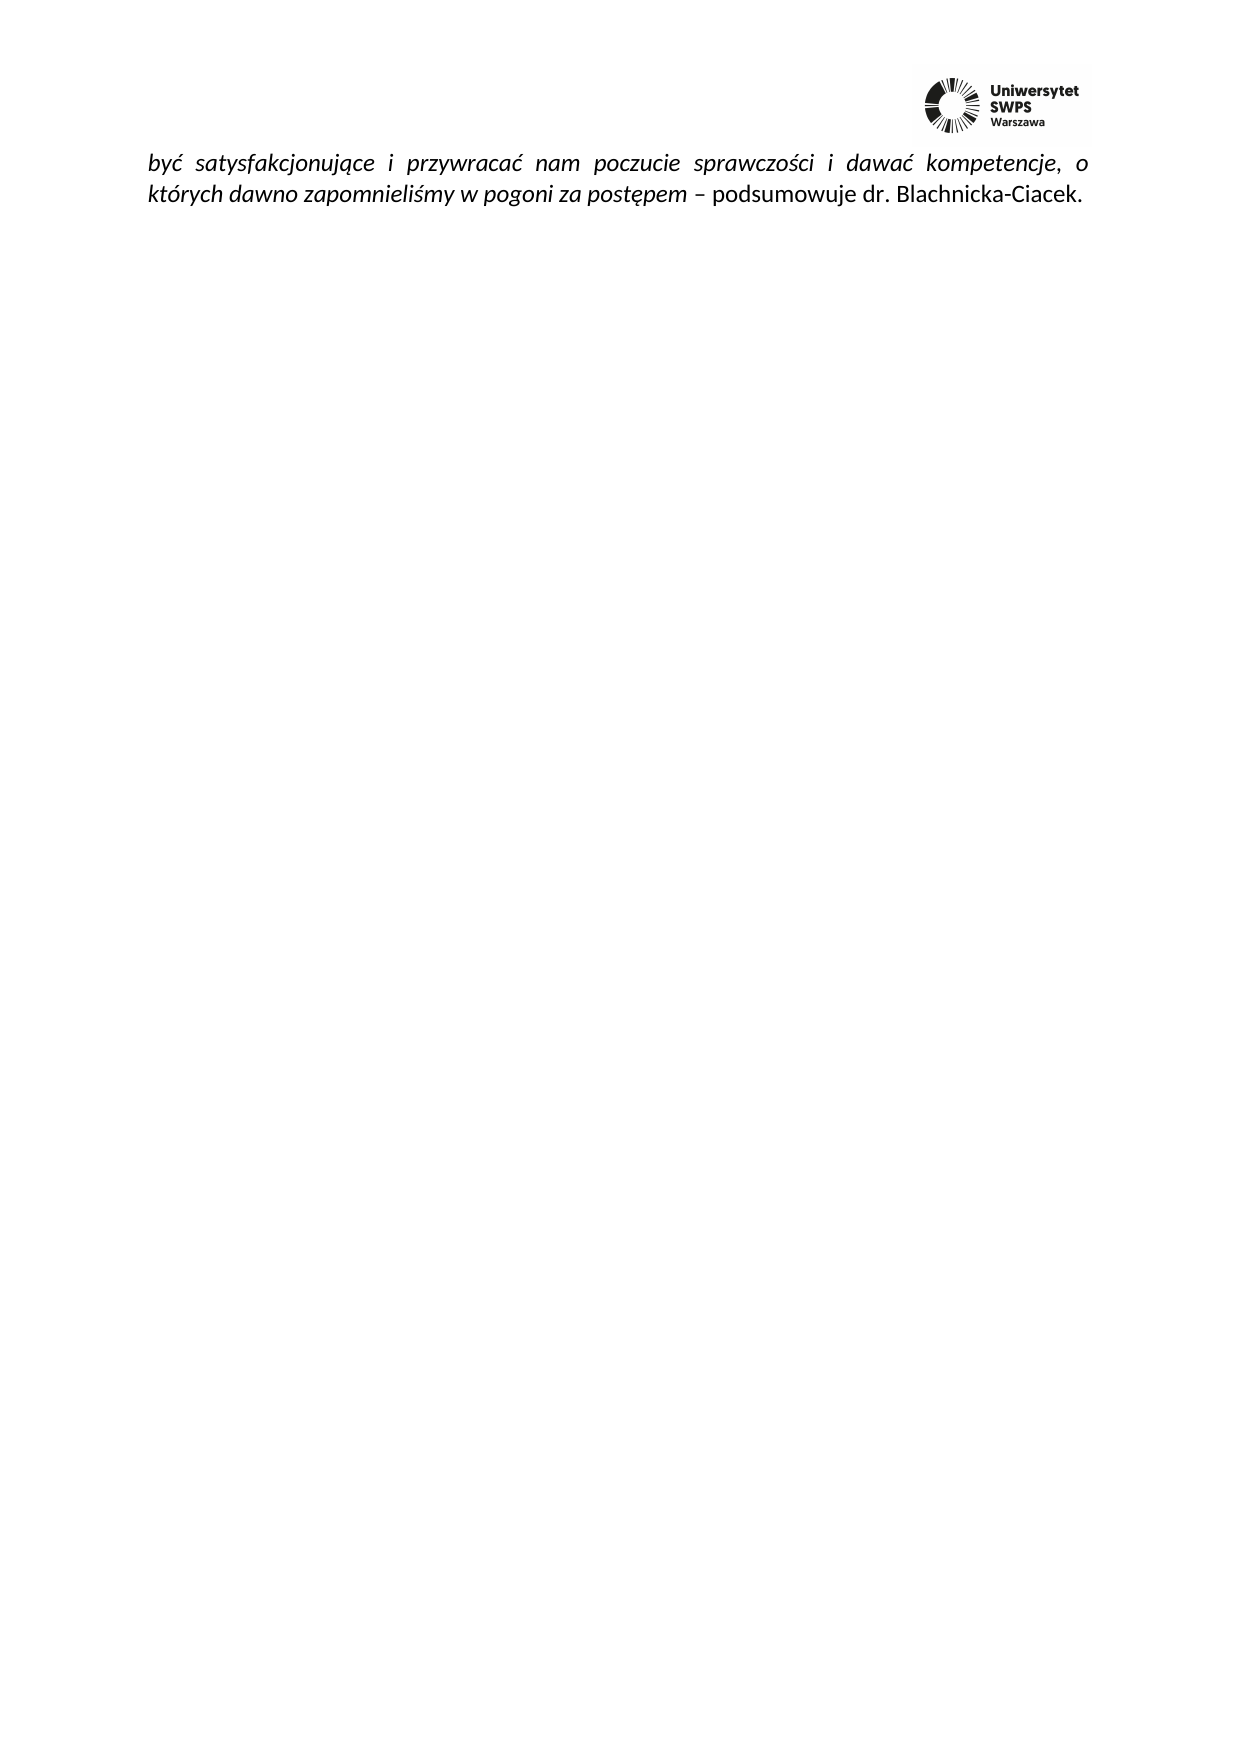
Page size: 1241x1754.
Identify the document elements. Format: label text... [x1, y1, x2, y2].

picture [911, 64, 1093, 147]
